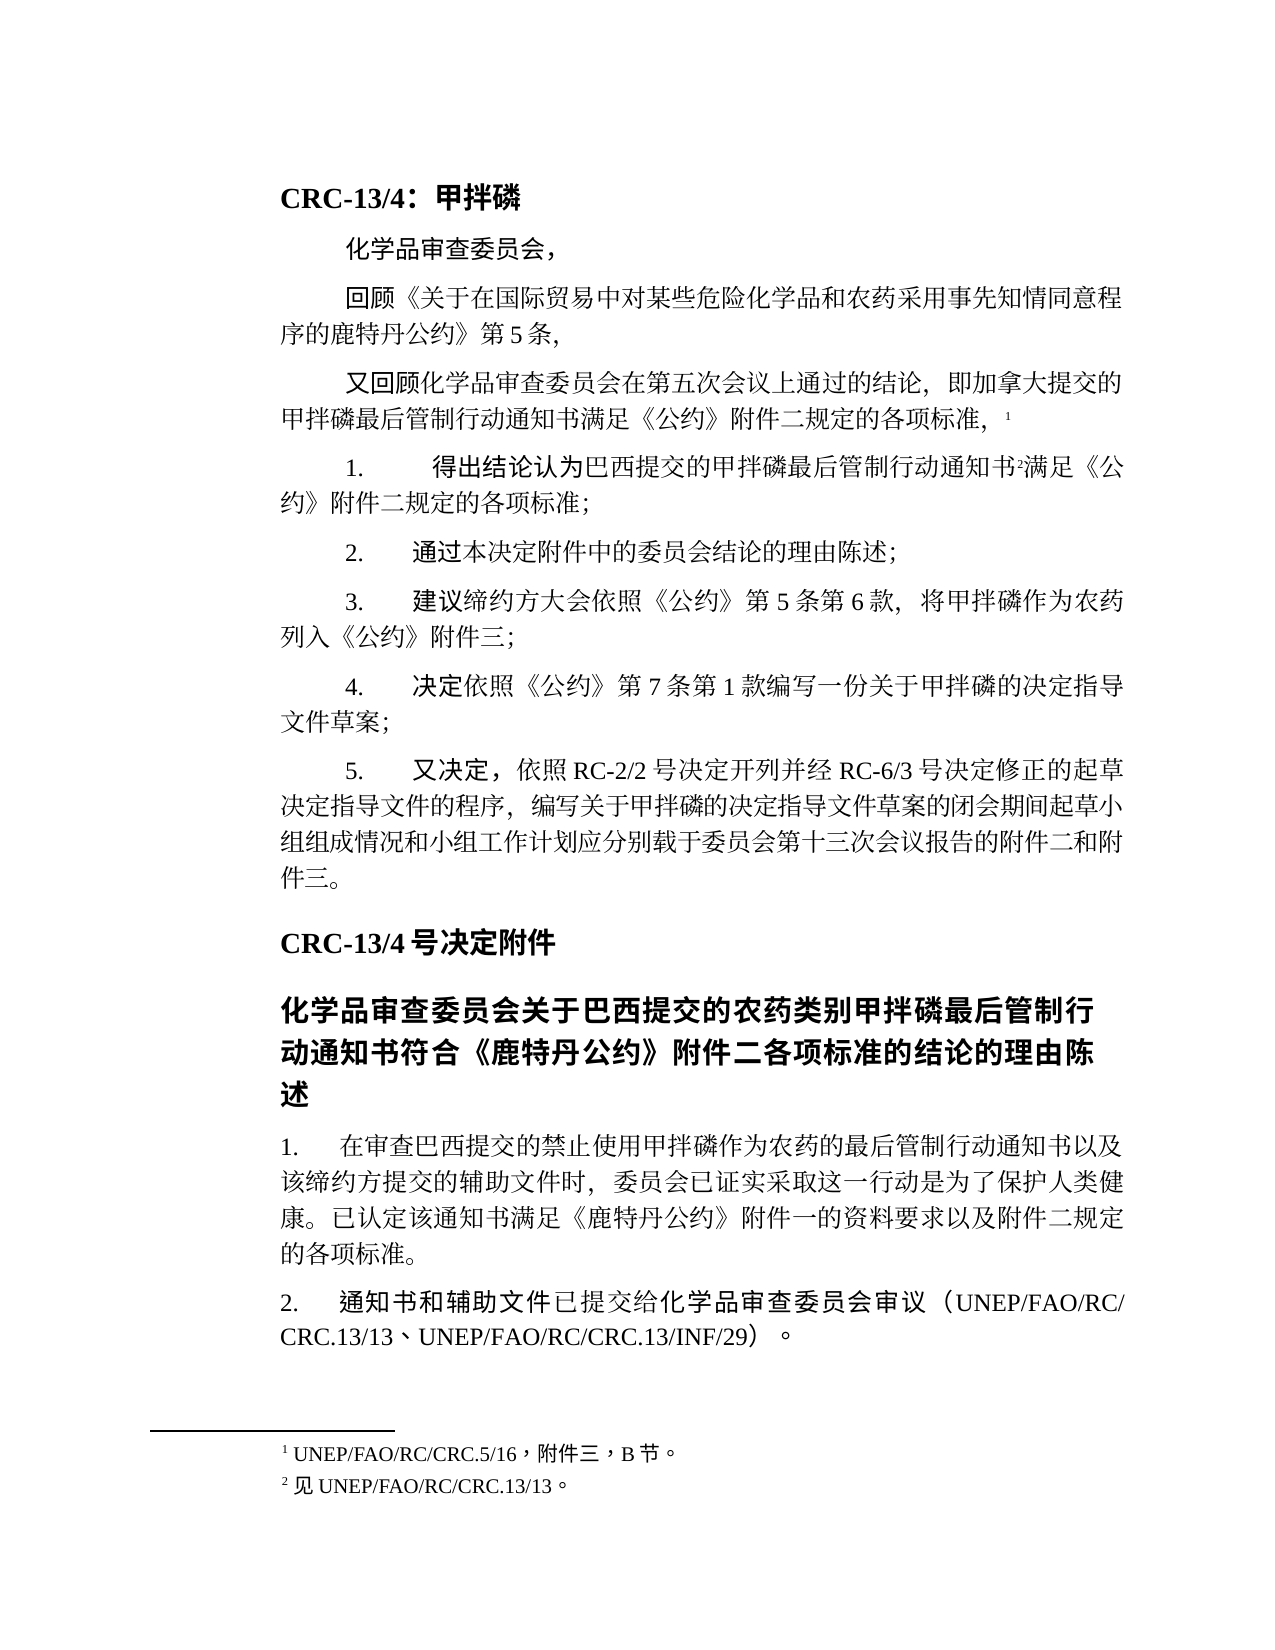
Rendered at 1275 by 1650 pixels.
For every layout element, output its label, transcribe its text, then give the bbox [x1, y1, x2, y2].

text 又回顾化学品审查委员会在第五次会议上通过的结论，即加拿大提交的甲拌磷最后管制行动通知书满足《公约》附件二规定的各项标准， [280, 363, 1125, 435]
text 2. 通过本决定附件中的委员会结论的理由陈述； [280, 533, 1125, 569]
text 4. 决定依照《公约》第7条第1款编写一份关于甲拌磷的决定指导文件草案； [280, 666, 1125, 738]
text 3. 建议缔约方大会依照《公约》第5条第6款，将甲拌磷作为农药列入《公约》附件三； [280, 581, 1125, 653]
list 在审查巴西提交的禁止使用甲拌磷作为农药的最后管制行动通知书以及该缔约方提交的辅助文件时，委员会已证实采取这一行动是为了保护人类健康。已认定该通知书满足《鹿特丹公约》附件一的资料要求以及附件二规定的各项标准。 [280, 1126, 1125, 1270]
text CRC-13/4：甲拌磷 [150, 175, 1095, 217]
text CRC-13/4号决定附件 [150, 920, 1095, 962]
text 化学品审查委员会， [280, 230, 1125, 266]
text 1. 得出结论认为巴西提交的甲拌磷最后管制行动通知书满足《公约》附件二规定的各项标准； [281, 448, 1125, 520]
text 回顾《关于在国际贸易中对某些危险化学品和农药采用事先知情同意程序的鹿特丹公约》第5条， [280, 278, 1125, 351]
text 5. 又决定，依照RC-2/2号决定开列并经RC-6/3号决定修正的起草决定指导文件的程序，编写关于甲拌磷的决定指导文件草案的闭会期间起草小组组成情况和小组工作计划应分别载于委员会第十三次会议报告的附件二和附件三。 [280, 751, 1125, 895]
text 化学品审查委员会关于巴西提交的农药类别甲拌磷最后管制行动通知书符合《鹿特丹公约》附件二各项标准的结论的理由陈述 [150, 987, 1095, 1114]
list 通知书和辅助文件已提交给化学品审查委员会审议（UNEP/FAO/RC/ CRC.13/13、UNEP/FAO/RC/CRC.13/INF/29）。 [280, 1283, 1125, 1353]
